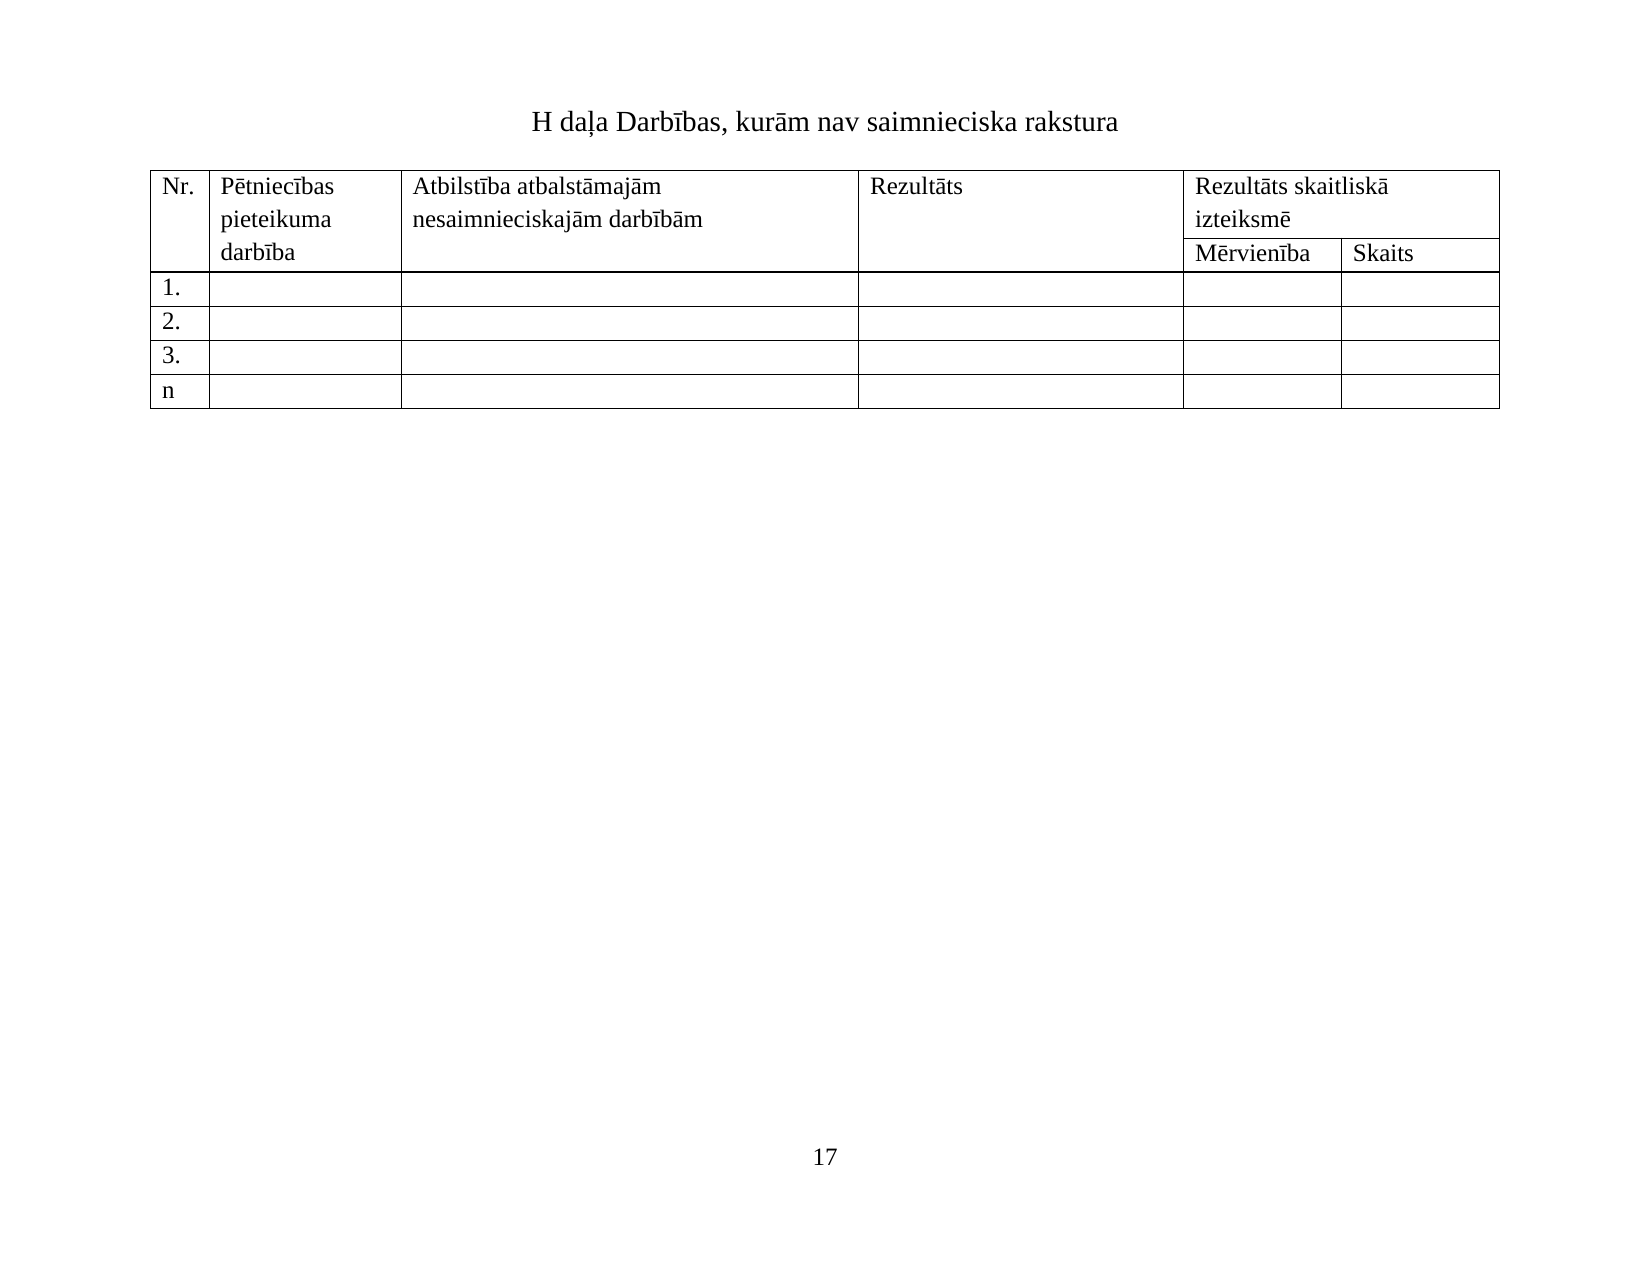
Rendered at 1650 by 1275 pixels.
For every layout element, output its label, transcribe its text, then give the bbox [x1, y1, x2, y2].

table_cell [1342, 307, 1499, 339]
table_cell n [151, 375, 209, 408]
table_header Atbilstība atbalstāmajām nesaimnieciskajām darbībām [402, 171, 858, 271]
table_header Nr. [151, 171, 209, 271]
table_cell [402, 307, 858, 339]
table_cell [210, 375, 401, 408]
table_cell [859, 307, 1183, 339]
table_cell [1184, 273, 1341, 306]
table_cell [859, 273, 1183, 306]
table_cell Skaits [1342, 239, 1499, 271]
table_cell [859, 375, 1183, 408]
table_cell [1184, 375, 1341, 408]
table_cell [859, 341, 1183, 374]
subtitle H daļa Darbības, kurām nav saimnieciska rakstura [150, 104, 1500, 137]
table_cell [210, 307, 401, 339]
table_cell [1184, 307, 1341, 339]
table_cell [210, 341, 401, 374]
table_header Pētniecības pieteikuma darbība [210, 171, 401, 271]
table_cell [1184, 341, 1341, 374]
table_cell 3. [151, 341, 209, 374]
table_cell [1342, 273, 1499, 306]
table_header Rezultāts skaitliskā izteiksmē [1184, 171, 1499, 237]
table_cell 2. [151, 307, 209, 339]
table_cell 1. [151, 273, 209, 306]
table_cell [402, 341, 858, 374]
table_cell [1342, 341, 1499, 374]
table_cell Mērvienība [1184, 239, 1341, 271]
table_header Rezultāts [859, 171, 1183, 271]
table_cell [402, 375, 858, 408]
table_cell [1342, 375, 1499, 408]
table_cell [210, 273, 401, 306]
table_cell [402, 273, 858, 306]
